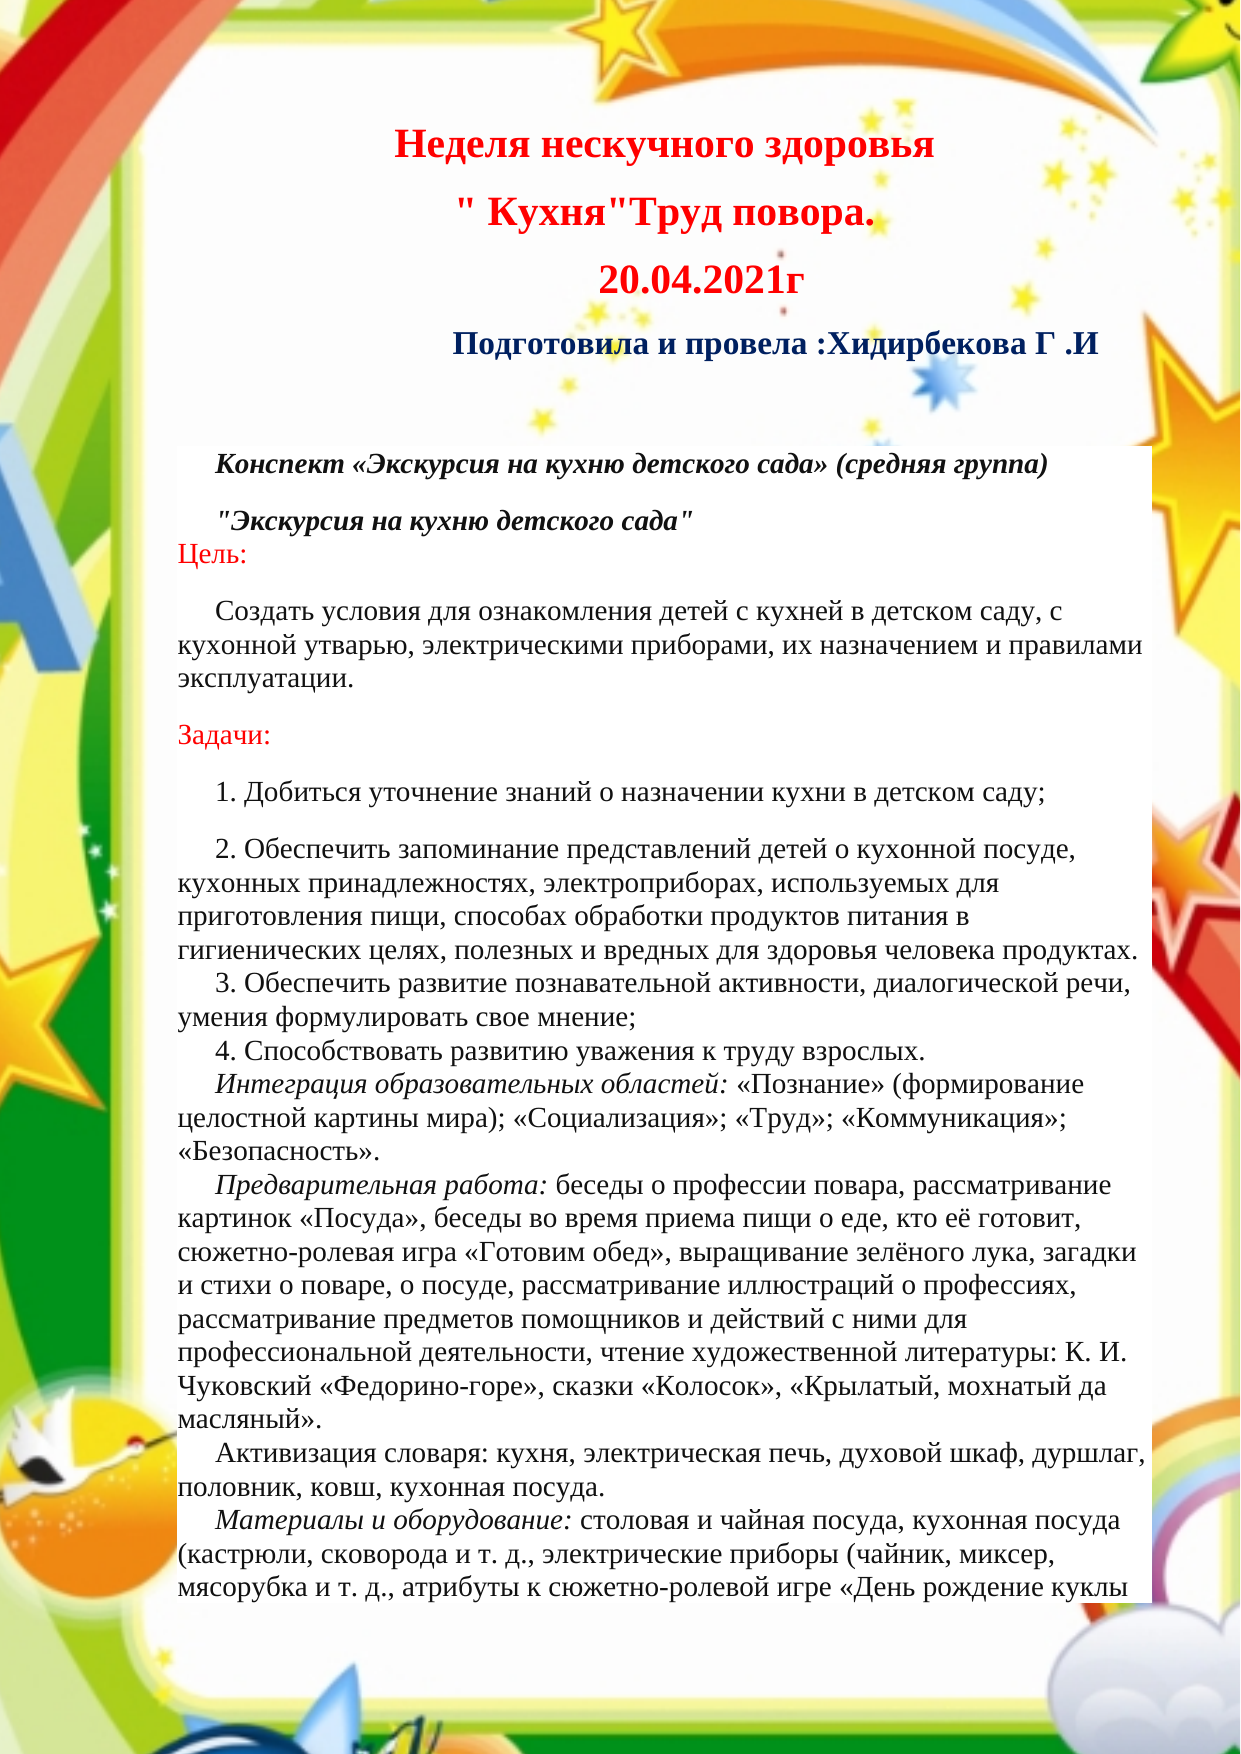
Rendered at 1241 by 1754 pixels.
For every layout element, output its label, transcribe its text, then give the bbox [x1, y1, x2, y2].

picture [0, 0, 1241, 1754]
text " Кухня"Труд повора. [177, 186, 1152, 234]
text Предварительная работа: беседы о профессии повара, рассматривание картинок «Посуда», беседы во время приема пищи о еде, кто её готовит, сюжетно-ролевая игра «Готовим обед», выращивание зелёного лука, загадки и стихи о поваре, о посуде, рассматривание иллюстраций о профессиях, рассматривание предметов помощников и действий с ними для профессиональной деятельности, чтение художественной литературы: К. И. Чуковский «Федорино-горе», сказки «Колосок», «Крылатый, мохнатый да масляный». [177, 1167, 1152, 1435]
text Создать условия для ознакомления детей с кухней в детском саду, с кухонной утварью, электрическими приборами, их назначением и правилами эксплуатации. [177, 593, 1152, 694]
text 1. Добиться уточнение знаний о назначении кухни в детском саду; [177, 774, 1152, 808]
text 4. Способствовать развитию уважения к труду взрослых. [177, 1033, 1152, 1066]
text Задачи: [177, 717, 1152, 751]
text 3. Обеспечить развитие познавательной активности, диалогической речи, умения формулировать свое мнение; [177, 966, 1152, 1033]
text Конспект «Экскурсия на кухню детского сада» (средняя группа) [177, 446, 1152, 479]
text 20.04.2021г [177, 255, 1152, 303]
text Подготовила и провела :Хидирбекова Г .И [177, 323, 1152, 361]
text Неделя нескучного здоровья [177, 118, 1152, 166]
text Интеграция образовательных областей: «Познание» (формирование целостной картины мира); «Социализация»; «Труд»; «Коммуникация»; «Безопасность». [177, 1066, 1152, 1167]
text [177, 1502, 1152, 1603]
text "Экскурсия на кухню детского сада" [177, 503, 1152, 536]
text 2. Обеспечить запоминание представлений детей о кухонной посуде, кухонных принадлежностях, электроприборах, используемых для приготовления пищи, способах обработки продуктов питания в гигиенических целях, полезных и вредных для здоровья человека продуктах. [177, 831, 1152, 966]
text Активизация словаря: кухня, электрическая печь, духовой шкаф, дуршлаг, половник, ковш, кухонная посуда. [177, 1435, 1152, 1502]
text Цель: [177, 536, 1152, 570]
